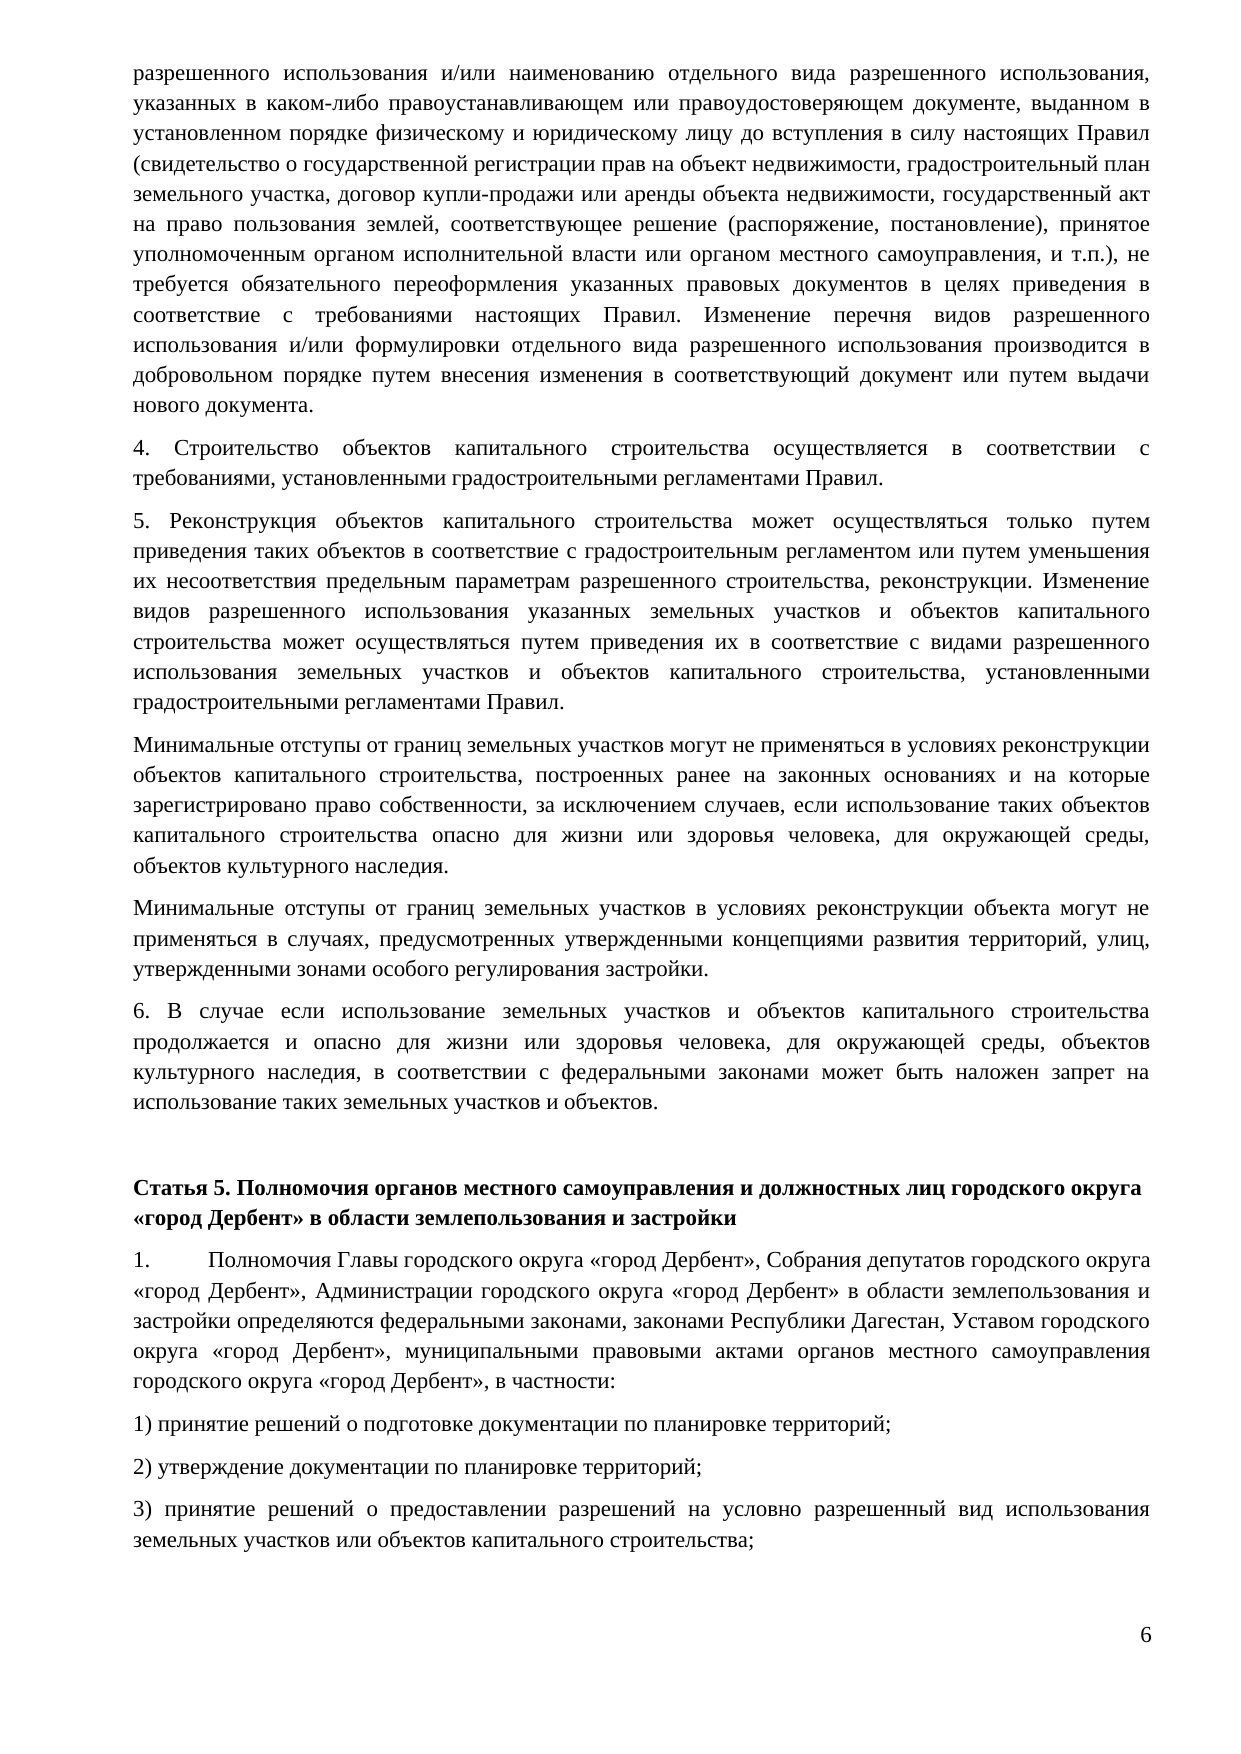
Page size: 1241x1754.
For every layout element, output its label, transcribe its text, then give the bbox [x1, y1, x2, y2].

subtitle Статья 5. Полномочия органов местного самоуправления и должностных лиц городского округа «город Дербент» в области землепользования и застройки [133, 1174, 1152, 1230]
text 3) принятие решений о предоставлении разрешений на условно разрешенный вид использования земельных участков или объектов капитального строительства; [133, 1496, 1152, 1552]
text 1) принятие решений о подготовке документации по планировке территорий; [133, 1410, 1152, 1436]
text 4. Строительство объектов капитального строительства осуществляется в соответствии с требованиями, установленными градостроительными регламентами Правил. [133, 434, 1152, 491]
text 5. Реконструкция объектов капитального строительства может осуществляться только путем приведения таких объектов в соответствие с градостроительным регламентом или путем уменьшения их несоответствия предельным параметрам разрешенного строительства, реконструкции. Изменение видов разрешенного использования указанных земельных участков и объектов капитального строительства может осуществляться путем приведения их в соответствие с видами разрешенного использования земельных участков и объектов капитального строительства, установленными градостроительными регламентами Правил. [133, 507, 1152, 714]
list Полномочия Главы городского округа «город Дербент», Собрания депутатов городского округа «город Дербент», Администрации городского округа «город Дербент» в области землепользования и застройки определяются федеральными законами, законами Республики Дагестан, Уставом городского округа «город Дербент», муниципальными правовыми актами органов местного самоуправления городского округа «город Дербент», в частности: [133, 1247, 1152, 1394]
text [133, 59, 1152, 418]
text Минимальные отступы от границ земельных участков могут не применяться в условиях реконструкции объектов капитального строительства, построенных ранее на законных основаниях и на которые зарегистрировано право собственности, за исключением случаев, если использование таких объектов капитального строительства опасно для жизни или здоровья человека, для окружающей среды, объектов культурного наследия. [133, 731, 1152, 878]
text Минимальные отступы от границ земельных участков в условиях реконструкции объекта могут не применяться в случаях, предусмотренных утвержденными концепциями развития территорий, улиц, утвержденными зонами особого регулирования застройки. [133, 894, 1152, 981]
text 6. В случае если использование земельных участков и объектов капитального строительства продолжается и опасно для жизни или здоровья человека, для окружающей среды, объектов культурного наследия, в соответствии с федеральными законами может быть наложен запрет на использование таких земельных участков и объектов. [133, 998, 1152, 1114]
text 2) утверждение документации по планировке территорий; [133, 1453, 1152, 1479]
